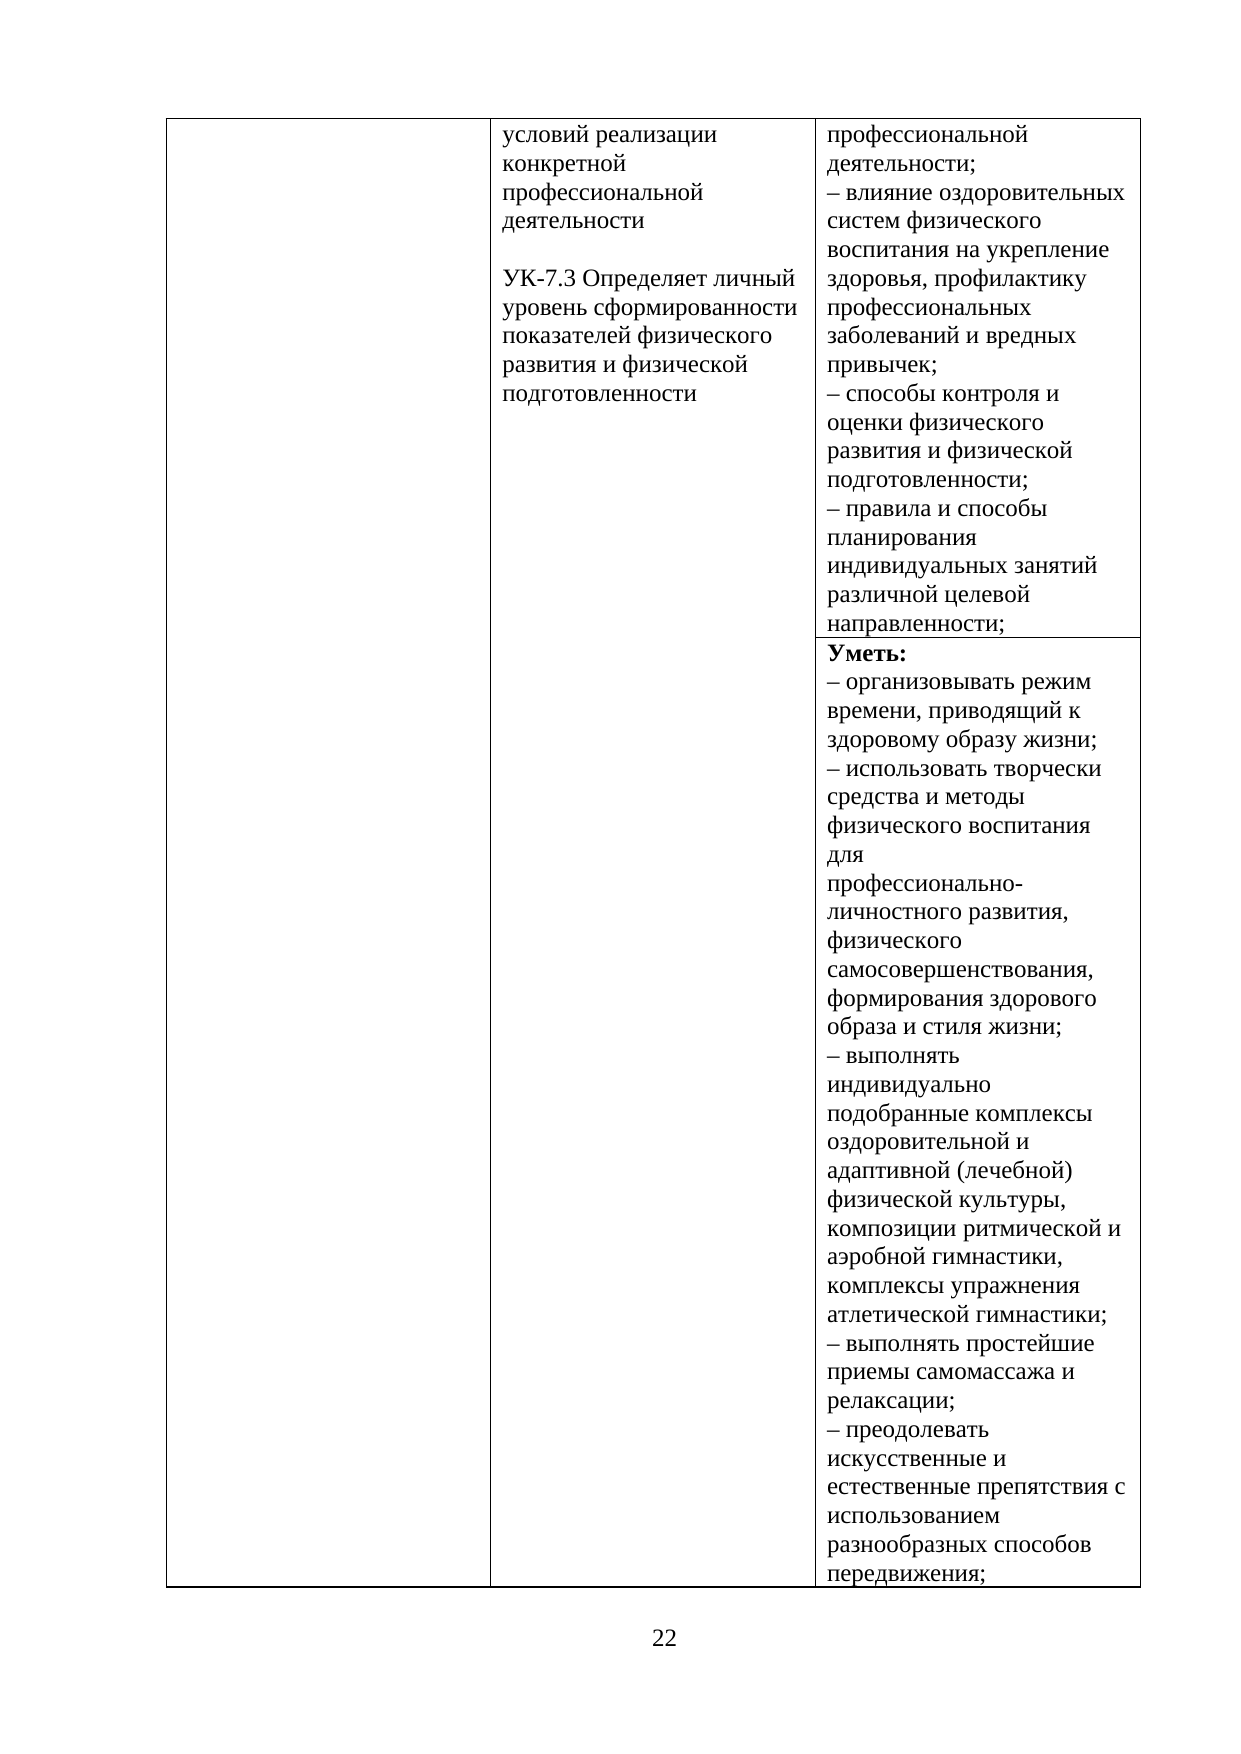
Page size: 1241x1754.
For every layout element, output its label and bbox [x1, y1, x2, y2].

table_cell [167, 119, 490, 1586]
table_cell [816, 119, 1140, 637]
table_cell [491, 119, 815, 1586]
table_cell [816, 638, 1140, 1586]
